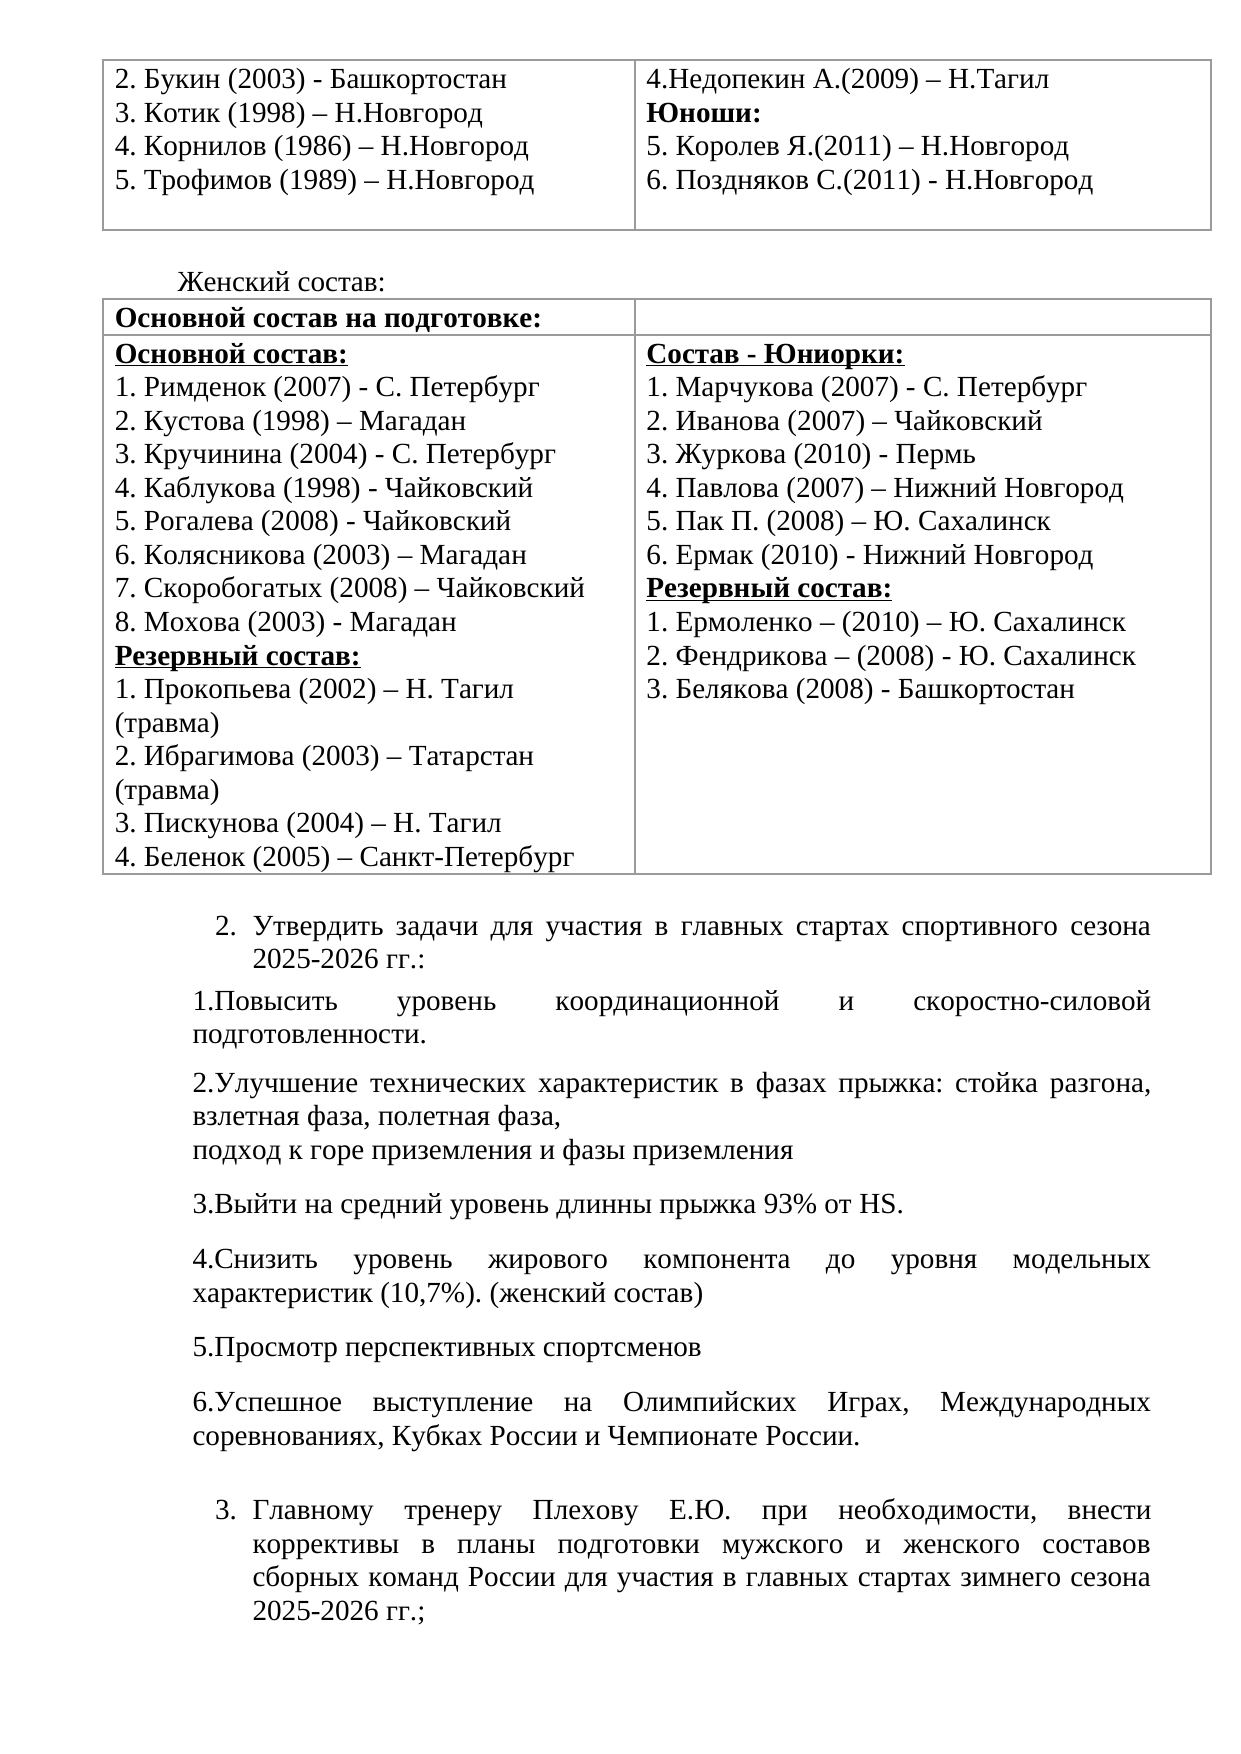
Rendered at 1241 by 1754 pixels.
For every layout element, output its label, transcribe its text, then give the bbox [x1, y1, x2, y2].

table_cell 6.Успешное выступление на Олимпийских Играх, Международных соревнованиях, Кубках России и Чемпионате России. [177, 1377, 1167, 1459]
table_cell 3.Выйти на средний уровень длинны прыжка 93% от HS. [177, 1173, 1167, 1234]
table_cell 2.Улучшение технических характеристик в фазах прыжка: стойка разгона, взлетная фаза, полетная фаза, подход к горе приземления и фазы приземления [177, 1057, 1167, 1173]
table_cell 5.Просмотр перспективных спортсменов [177, 1316, 1167, 1377]
table_header [636, 300, 1210, 334]
table_cell 4.Снизить уровень жирового компонента до уровня модельных характеристик (10,7%). (женский состав) [177, 1234, 1167, 1316]
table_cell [636, 61, 1210, 229]
list Утвердить задачи для участия в главных стартах спортивного сезона 2025-2026 гг.: [215, 908, 1152, 975]
text Женский состав: [177, 264, 1152, 298]
table_header Основной состав на подготовке: [104, 300, 634, 334]
list Главному тренеру Плехову Е.Ю. при необходимости, внести коррективы в планы подготовки мужского и женского составов сборных команд России для участия в главных стартах зимнего сезона 2025-2026 гг.; [215, 1492, 1152, 1626]
table_header 1.Повысить уровень координационной и скоростно-силовой подготовленности. [177, 975, 1167, 1057]
table_cell Состав - Юниорки: 1. Марчукова (2007) - С. Петербург 2. Иванова (2007) – Чайковский 3. Журкова (2010) - Пермь 4. Павлова (2007) – Нижний Новгород 5. Пак П. (2008) – Ю. Сахалинск 6. Ермак (2010) - Нижний Новгород Резервный состав: 1. Ермоленко – (2010) – Ю. Сахалинск 2. Фендрикова – (2008) - Ю. Сахалинск 3. Белякова (2008) - Башкортостан [636, 336, 1210, 872]
table_cell Основной состав: 1. Римденок (2007) - С. Петербург 2. Кустова (1998) – Магадан 3. Кручинина (2004) - С. Петербург 4. Каблукова (1998) - Чайковский 5. Рогалева (2008) - Чайковский 6. Колясникова (2003) – Магадан 7. Скоробогатых (2008) – Чайковский 8. Мохова (2003) - Магадан Резервный состав: 1. Прокопьева (2002) – Н. Тагил (травма) 2. Ибрагимова (2003) – Татарстан (травма) 3. Пискунова (2004) – Н. Тагил 4. Беленок (2005) – Санкт-Петербург [104, 336, 634, 872]
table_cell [104, 61, 634, 229]
